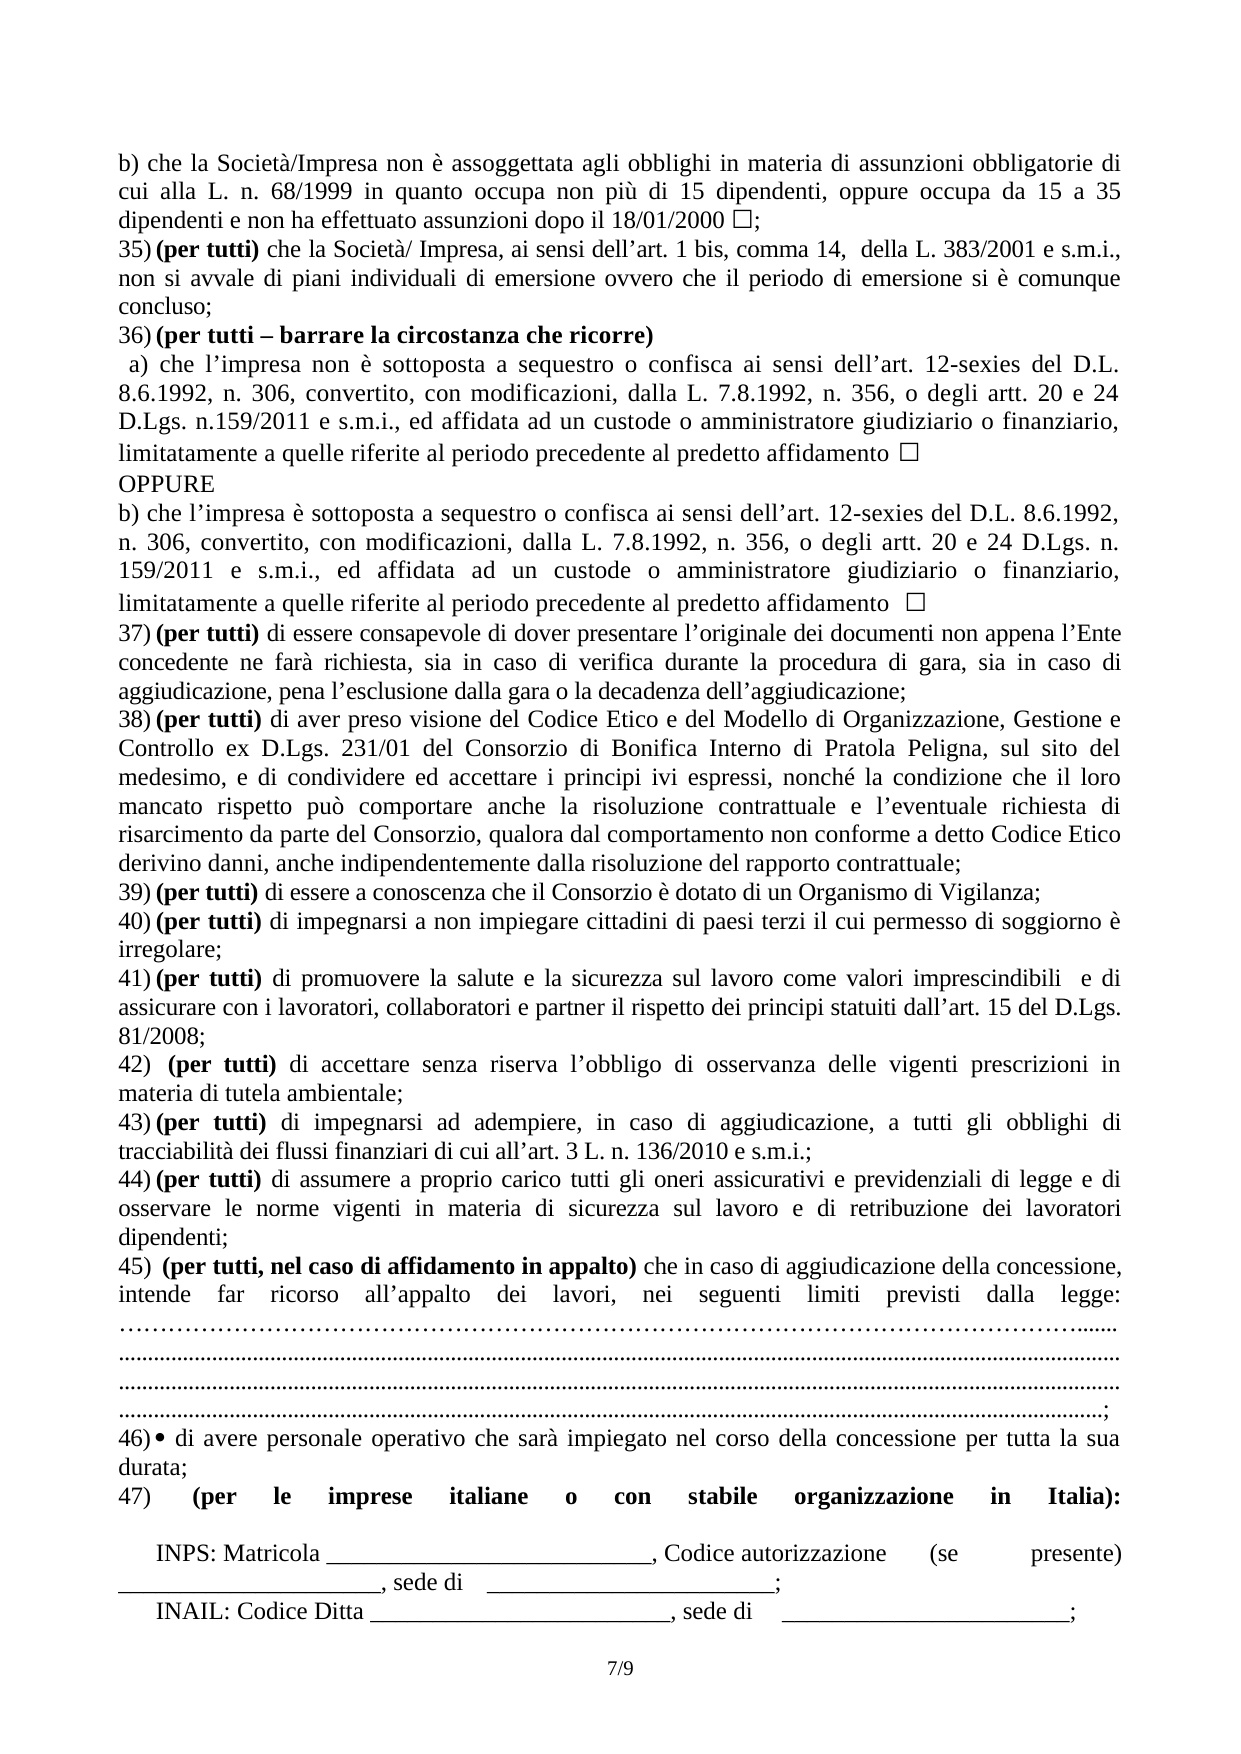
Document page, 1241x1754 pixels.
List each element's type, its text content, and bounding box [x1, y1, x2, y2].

text b) che la Società/Impresa non è assoggettata agli obblighi in materia di assunzioni obbligatorie di cui alla L. n. 68/1999 in quanto occupa non più di 15 dipendenti, oppure occupa da 15 a 35 dipendenti e non ha effettuato assunzioni dopo il 18/01/2000 ☐; [62, 148, 1122, 234]
list (per tutti) di aver preso visione del Codice Etico e del Modello di Organizzazione, Gestione e Controllo ex D.Lgs. 231/01 del Consorzio di Bonifica Interno di Pratola Peligna, sul sito del medesimo, e di condividere ed accettare i principi ivi espressi, nonché la condizione che il loro mancato rispetto può comportare anche la risoluzione contrattuale e l’eventuale richiesta di risarcimento da parte del Consorzio, qualora dal comportamento non conforme a detto Codice Etico derivino danni, anche indipendentemente dalla risoluzione del rapporto contrattuale; [118, 704, 1122, 877]
list (per tutti, nel caso di affidamento in appalto) che in caso di aggiudicazione della concessione, intende far ricorso all’appalto dei lavori, nei seguenti limiti previsti dalla legge: ………………………………………………………………………………………………………........................................................................................................................................................................................................................................................................................................................................................................................................................................................................................................................................; [118, 1251, 1122, 1423]
list (per le imprese italiane o con stabile organizzazione in Italia): [118, 1481, 1122, 1538]
text OPPURE [118, 469, 1122, 498]
list (per tutti) di accettare senza riserva l’obbligo di osservanza delle vigenti prescrizioni in materia di tutela ambientale; [118, 1049, 1122, 1107]
text a) che l’impresa non è sottoposta a sequestro o confisca ai sensi dell’art. 12-sexies del D.L. 8.6.1992, n. 306, convertito, con modificazioni, dalla L. 7.8.1992, n. 356, o degli artt. 20 e 24 D.Lgs. n.159/2011 e s.m.i., ed affidata ad un custode o amministratore giudiziario o finanziario, limitatamente a quelle riferite al periodo precedente al predetto affidamento ☐ [118, 349, 1122, 469]
list (per tutti) di essere a conoscenza che il Consorzio è dotato di un Organismo di Vigilanza; [118, 877, 1122, 906]
list (per tutti) di impegnarsi ad adempiere, in caso di aggiudicazione, a tutti gli obblighi di tracciabilità dei flussi finanziari di cui all’art. 3 L. n. 136/2010 e s.m.i.; [118, 1107, 1122, 1164]
list (per tutti) di essere consapevole di dover presentare l’originale dei documenti non appena l’Ente concedente ne farà richiesta, sia in caso di verifica durante la procedura di gara, sia in caso di aggiudicazione, pena l’esclusione dalla gara o la decadenza dell’aggiudicazione; [118, 618, 1122, 704]
list (per tutti) che la Società/ Impresa, ai sensi dell’art. 1 bis, comma 14, della L. 383/2001 e s.m.i., non si avvale di piani individuali di emersione ovvero che il periodo di emersione si è comunque concluso; [118, 234, 1122, 320]
text INPS: Matricola __________________________, Codice autorizzazione (se presente) _____________________, sede di _______________________; [118, 1538, 1122, 1596]
list di avere personale operativo che sarà impiegato nel corso della concessione per tutta la sua durata; [118, 1423, 1122, 1481]
list (per tutti) di assumere a proprio carico tutti gli oneri assicurativi e previdenziali di legge e di osservare le norme vigenti in materia di sicurezza sul lavoro e di retribuzione dei lavoratori dipendenti; [118, 1164, 1122, 1251]
text INAIL: Codice Ditta ________________________, sede di _______________________; [118, 1596, 1122, 1624]
text b) che l’impresa è sottoposta a sequestro o confisca ai sensi dell’art. 12-sexies del D.L. 8.6.1992, n. 306, convertito, con modificazioni, dalla L. 7.8.1992, n. 356, o degli artt. 20 e 24 D.Lgs. n. 159/2011 e s.m.i., ed affidata ad un custode o amministratore giudiziario o finanziario, limitatamente a quelle riferite al periodo precedente al predetto affidamento ☐ [118, 498, 1122, 618]
list (per tutti) di promuovere la salute e la sicurezza sul lavoro come valori imprescindibili e di assicurare con i lavoratori, collaboratori e partner il rispetto dei principi statuiti dall’art. 15 del D.Lgs. 81/2008; [118, 963, 1122, 1049]
list (per tutti – barrare la circostanza che ricorre) [118, 320, 1122, 349]
list (per tutti) di impegnarsi a non impiegare cittadini di paesi terzi il cui permesso di soggiorno è irregolare; [118, 906, 1122, 963]
